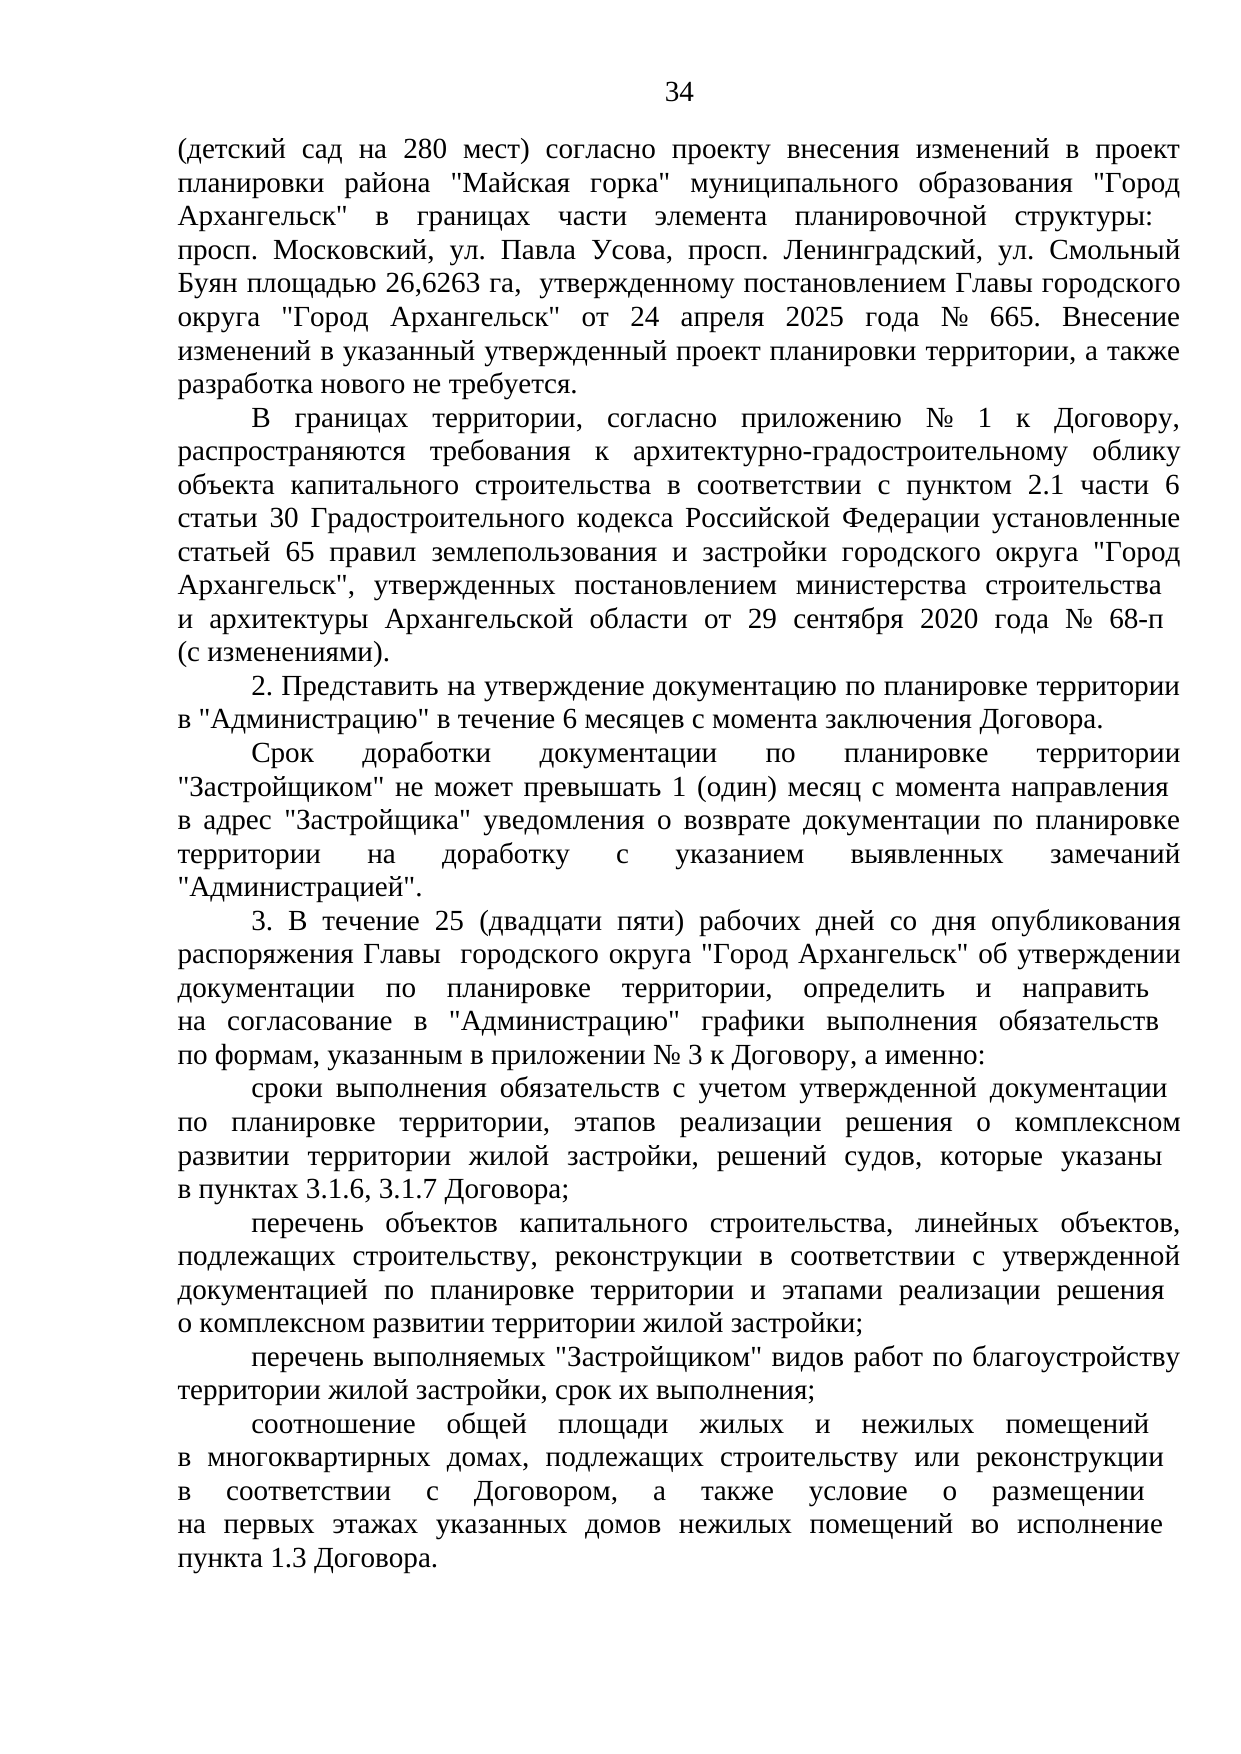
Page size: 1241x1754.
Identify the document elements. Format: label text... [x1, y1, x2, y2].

text 3. В течение 25 (двадцати пяти) рабочих дней со дня опубликования распоряжения Главы городского округа "Город Архангельск" об утверждении документации по планировке территории, определить и направить на согласование в "Администрацию" графики выполнения обязательств по формам, указанным в приложении № 3 к Договору, а именно: [177, 903, 1181, 1071]
text Срок доработки документации по планировке территории "Застройщиком" не может превышать 1 (один) месяц с момента направления в адрес "Застройщика" уведомления о возврате документации по планировке территории на доработку с указанием выявленных замечаний "Администрацией". [177, 735, 1181, 903]
text перечень выполняемых "Застройщиком" видов работ по благоустройству территории жилой застройки, срок их выполнения; [177, 1339, 1181, 1406]
text перечень объектов капитального строительства, линейных объектов, подлежащих строительству, реконструкции в соответствии с утвержденной документацией по планировке территории и этапами реализации решения о комплексном развитии территории жилой застройки; [177, 1205, 1181, 1339]
text сроки выполнения обязательств с учетом утвержденной документации по планировке территории, этапов реализации решения о комплексном развитии территории жилой застройки, решений судов, которые указаны в пунктах 3.1.6, 3.1.7 Договора; [177, 1071, 1181, 1205]
text В границах территории, согласно приложению № 1 к Договору, распространяются требования к архитектурно-градостроительному облику объекта капитального строительства в соответствии с пунктом 2.1 части 6 статьи 30 Градостроительного кодекса Российской Федерации установленные статьей 65 правил землепользования и застройки городского округа "Город Архангельск", утвержденных постановлением министерства строительства и архитектуры Архангельской области от 29 сентября 2020 года № 68-п (с изменениями). [177, 400, 1181, 668]
text соотношение общей площади жилых и нежилых помещений в многоквартирных домах, подлежащих строительству или реконструкции в соответствии с Договором, а также условие о размещении на первых этажах указанных домов нежилых помещений во исполнение пункта 1.3 Договора. [177, 1406, 1181, 1574]
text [177, 131, 1181, 400]
text 2. Представить на утверждение документацию по планировке территории в "Администрацию" в течение 6 месяцев с момента заключения Договора. [177, 668, 1181, 735]
